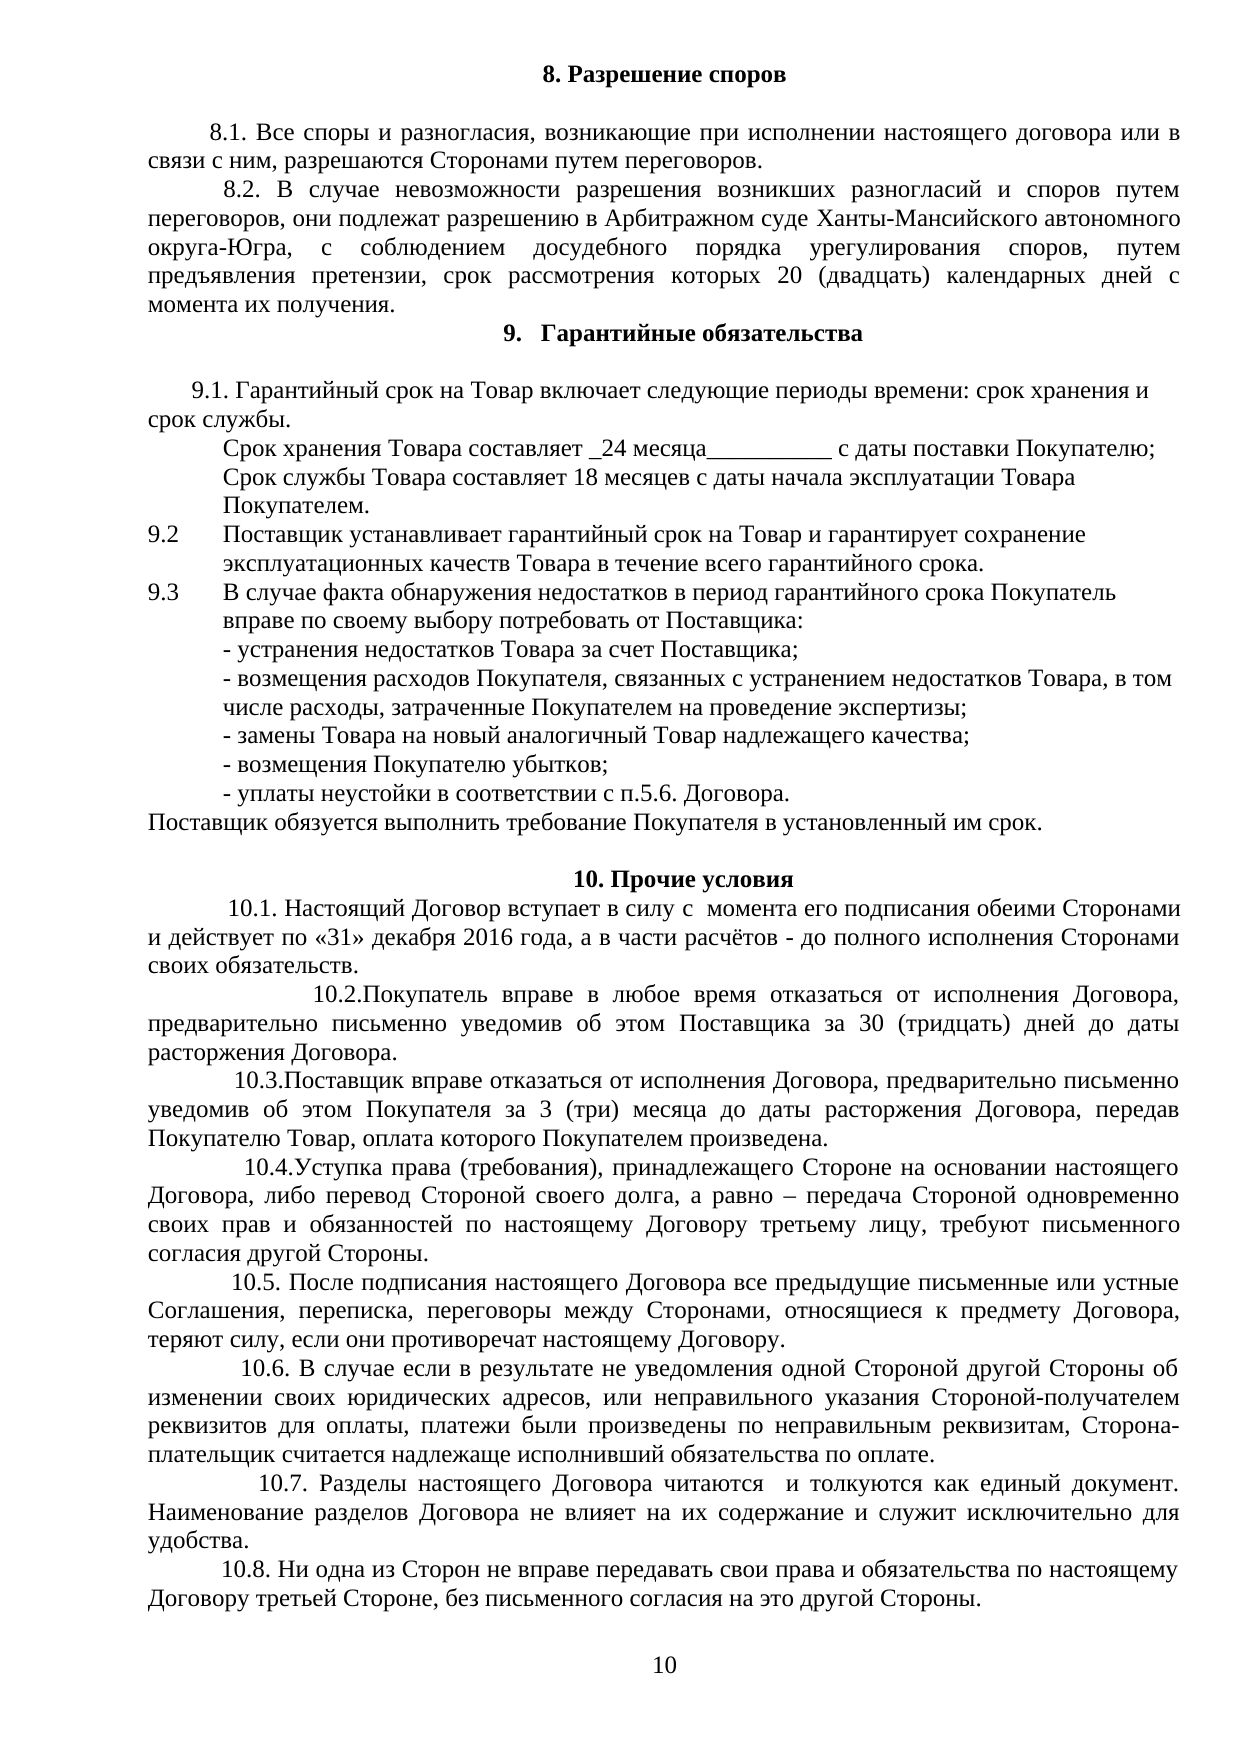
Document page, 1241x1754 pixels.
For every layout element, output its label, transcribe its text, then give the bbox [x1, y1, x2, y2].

list - возмещения Покупателю убытков; [223, 749, 1181, 778]
list Прочие условия [185, 864, 1181, 893]
list - замены Товара на новый аналогичный Товар надлежащего качества; [223, 720, 1181, 749]
list Гарантийные обязательства [185, 318, 1181, 347]
text 10.8. Ни одна из Сторон не вправе передавать свои права и обязательства по настоящему Договору третьей Стороне, без письменного согласия на это другой Стороны. [148, 1554, 1181, 1612]
text 10.4.Уступка права (требования), принадлежащего Стороне на основании настоящего Договора, либо перевод Стороной своего долга, а равно – передача Стороной одновременно своих прав и обязанностей по настоящему Договору третьему лицу, требуют письменного согласия другой Стороны. [148, 1152, 1181, 1267]
text 8.1. Все споры и разногласия, возникающие при исполнении настоящего договора или в связи с ним, разрешаются Сторонами путем переговоров. [148, 117, 1181, 174]
text 10.2.Покупатель вправе в любое время отказаться от исполнения Договора, предварительно письменно уведомив об этом Поставщика за 30 (тридцать) дней до даты расторжения Договора. [148, 979, 1181, 1065]
text 10.6. В случае если в результате не уведомления одной Стороной другой Стороны об изменении своих юридических адресов, или неправильного указания Стороной-получателем реквизитов для оплаты, платежи были произведены по неправильным реквизитам, Сторона-плательщик считается надлежаще исполнивший обязательства по оплате. [148, 1353, 1181, 1468]
list Срок службы Товара составляет 18 месяцев с даты начала эксплуатации Товара Покупателем. [223, 462, 1181, 519]
text 10.1. Настоящий Договор вступает в силу с момента его подписания обеими Сторонами и действует по «31» декабря 2016 года, а в части расчётов - до полного исполнения Сторонами своих обязательств. [148, 893, 1181, 979]
text Поставщик обязуется выполнить требование Покупателя в установленный им срок. [148, 807, 1181, 835]
text 10.3.Поставщик вправе отказаться от исполнения Договора, предварительно письменно уведомив об этом Покупателя за 3 (три) месяца до даты расторжения Договора, передав Покупателю Товар, оплата которого Покупателем произведена. [148, 1065, 1181, 1152]
list Срок хранения Товара составляет _24 месяца__________ с даты поставки Покупателю; [223, 433, 1181, 462]
list - возмещения расходов Покупателя, связанных с устранением недостатков Товара, в том числе расходы, затраченные Покупателем на проведение экспертизы; [223, 663, 1181, 720]
text 8. Разрешение споров [148, 59, 1181, 88]
list Поставщик устанавливает гарантийный срок на Товар и гарантирует сохранение эксплуатационных качеств Товара в течение всего гарантийного срока. [148, 519, 1181, 577]
list В случае факта обнаружения недостатков в период гарантийного срока Покупатель вправе по своему выбору потребовать от Поставщика: [148, 577, 1181, 634]
text 10.7. Разделы настоящего Договора читаются и толкуются как единый документ. Наименование разделов Договора не влияет на их содержание и служит исключительно для удобства. [148, 1468, 1181, 1554]
text 10.5. После подписания настоящего Договора все предыдущие письменные или устные Соглашения, переписка, переговоры между Сторонами, относящиеся к предмету Договора, теряют силу, если они противоречат настоящему Договору. [148, 1267, 1181, 1353]
list - уплаты неустойки в соответствии с п.5.6. Договора. [223, 778, 1181, 807]
text 8.2. В случае невозможности разрешения возникших разногласий и споров путем переговоров, они подлежат разрешению в Арбитражном суде Ханты-Мансийского автономного округа-Югра, с соблюдением досудебного порядка урегулирования споров, путем предъявления претензии, срок рассмотрения которых 20 (двадцать) календарных дней с момента их получения. [148, 174, 1181, 318]
list - устранения недостатков Товара за счет Поставщика; [223, 634, 1181, 663]
text 9.1. Гарантийный срок на Товар включает следующие периоды времени: срок хранения и срок службы. [148, 375, 1181, 433]
